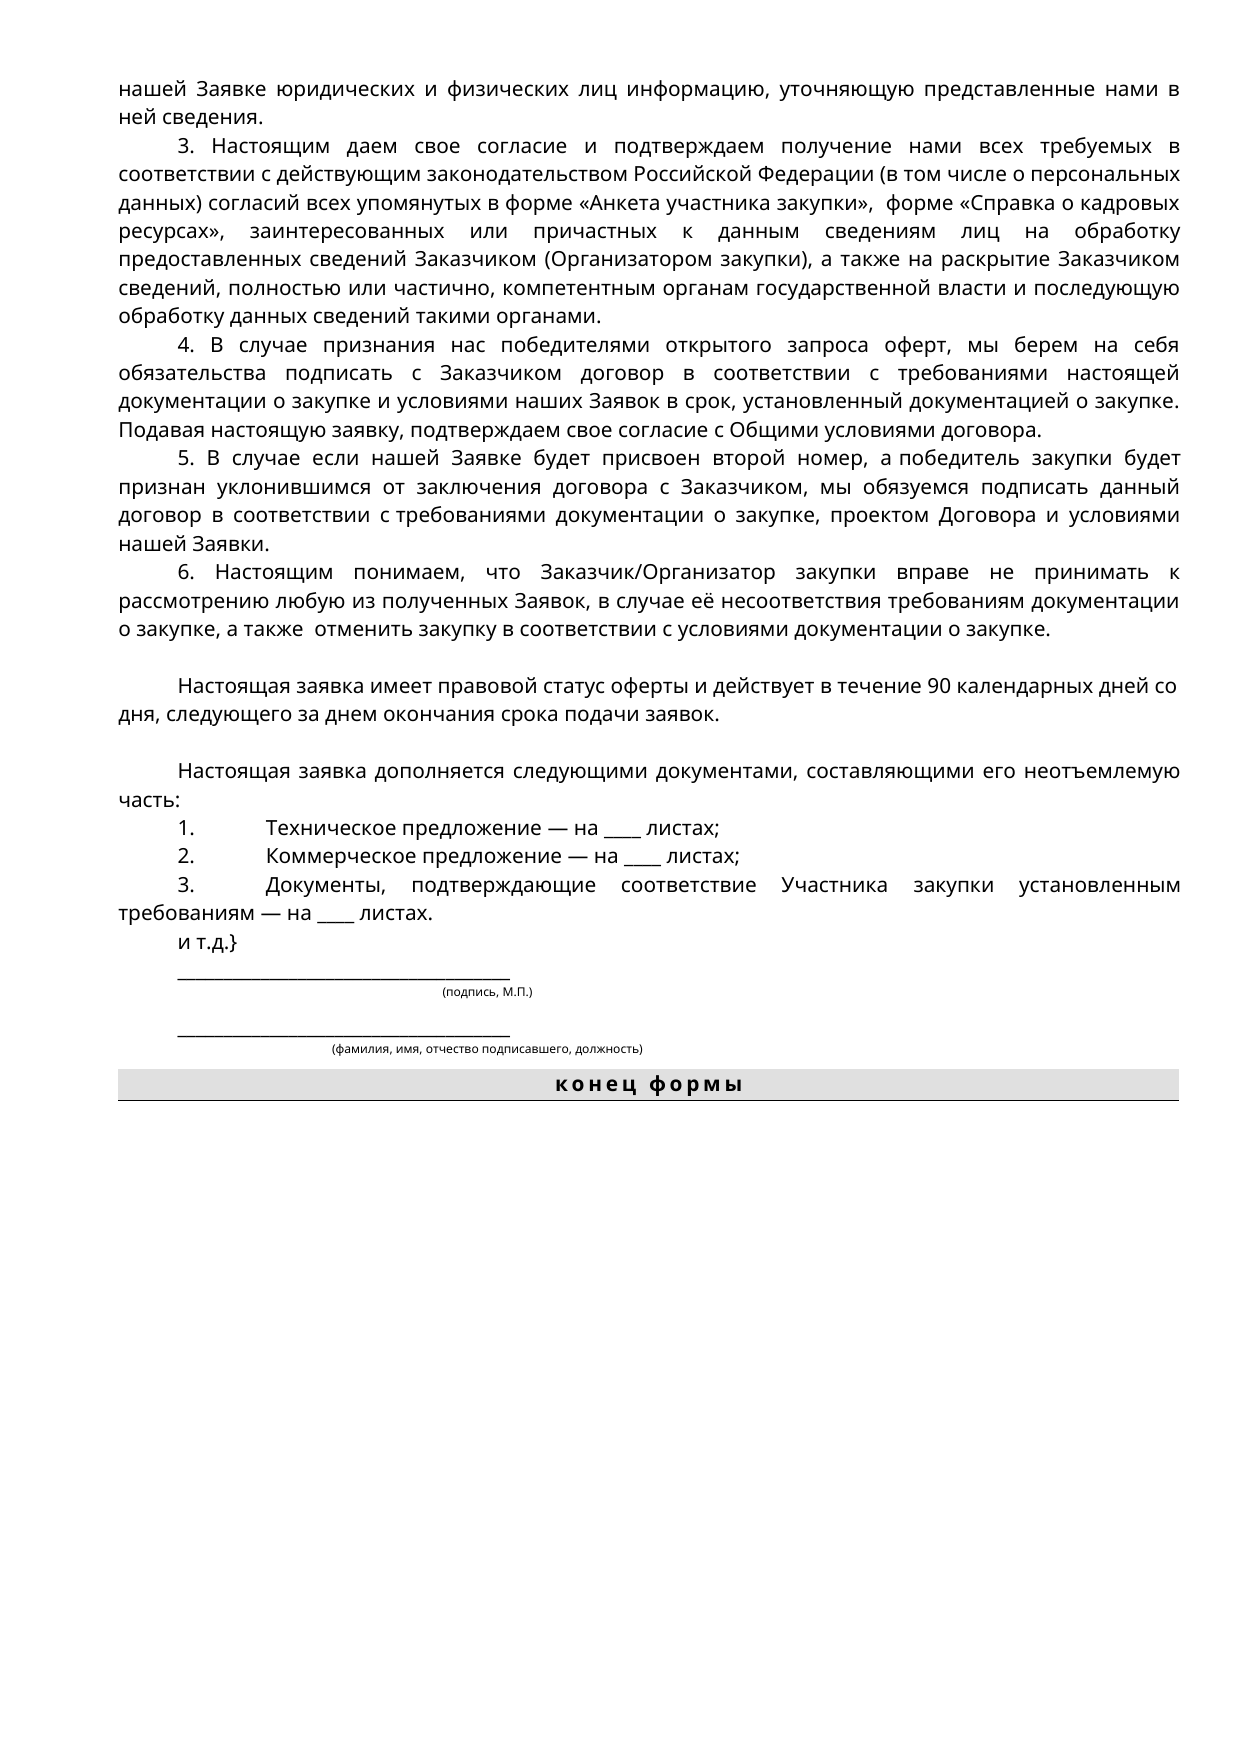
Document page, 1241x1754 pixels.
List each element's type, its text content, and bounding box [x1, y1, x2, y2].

text 1. Техническое предложение — на ____ листах; [118, 813, 1181, 842]
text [118, 74, 1181, 131]
text Настоящая заявка дополняется следующими документами, составляющими его неотъемлемую часть: [118, 756, 1181, 813]
text (фамилия, имя, отчество подписавшего, должность) [118, 1041, 797, 1069]
text Настоящая заявка имеет правовой статус оферты и действует в течение 90 календарных дней со дня, следующего за днем окончания срока подачи заявок. [118, 671, 1181, 728]
text (подпись, М.П.) [118, 984, 797, 1012]
text и т.д.} [118, 927, 1181, 955]
text ____________________________________ [118, 1012, 1181, 1041]
text 3. Документы, подтверждающие соответствие Участника закупки установленным требованиям — на ____ листах. [118, 870, 1181, 927]
text 3. Настоящим даем свое согласие и подтверждаем получение нами всех требуемых в соответствии с действующим законодательством Российской Федерации (в том числе о персональных данных) согласий всех упомянутых в форме «Анкета участника закупки», форме «Справка о кадровых ресурсах», заинтересованных или причастных к данным сведениям лиц на обработку предоставленных сведений Заказчиком (Организатором закупки), а также на раскрытие Заказчиком сведений, полностью или частично, компетентным органам государственной власти и последующую обработку данных сведений такими органами. [118, 131, 1181, 330]
text 6. Настоящим понимаем, что Заказчик/Организатор закупки вправе не принимать к рассмотрению любую из полученных Заявок, в случае её несоответствия требованиям документации о закупке, а также отменить закупку в соответствии с условиями документации о закупке. [118, 557, 1181, 643]
text 2. Коммерческое предложение — на ____ листах; [118, 842, 1181, 870]
text конец формы [118, 1069, 1179, 1100]
text 5. В случае если нашей Заявке будет присвоен второй номер, а победитель закупки будет признан уклонившимся от заключения договора с Заказчиком, мы обязуемся подписать данный договор в соответствии с требованиями документации о закупке, проектом Договора и условиями нашей Заявки. [118, 443, 1181, 557]
text 4. В случае признания нас победителями открытого запроса оферт, мы берем на себя обязательства подписать с Заказчиком договор в соответствии с требованиями настоящей документации о закупке и условиями наших Заявок в срок, установленный документацией о закупке. Подавая настоящую заявку, подтверждаем свое согласие с Общими условиями договора. [118, 330, 1181, 443]
text ____________________________________ [118, 955, 1181, 984]
